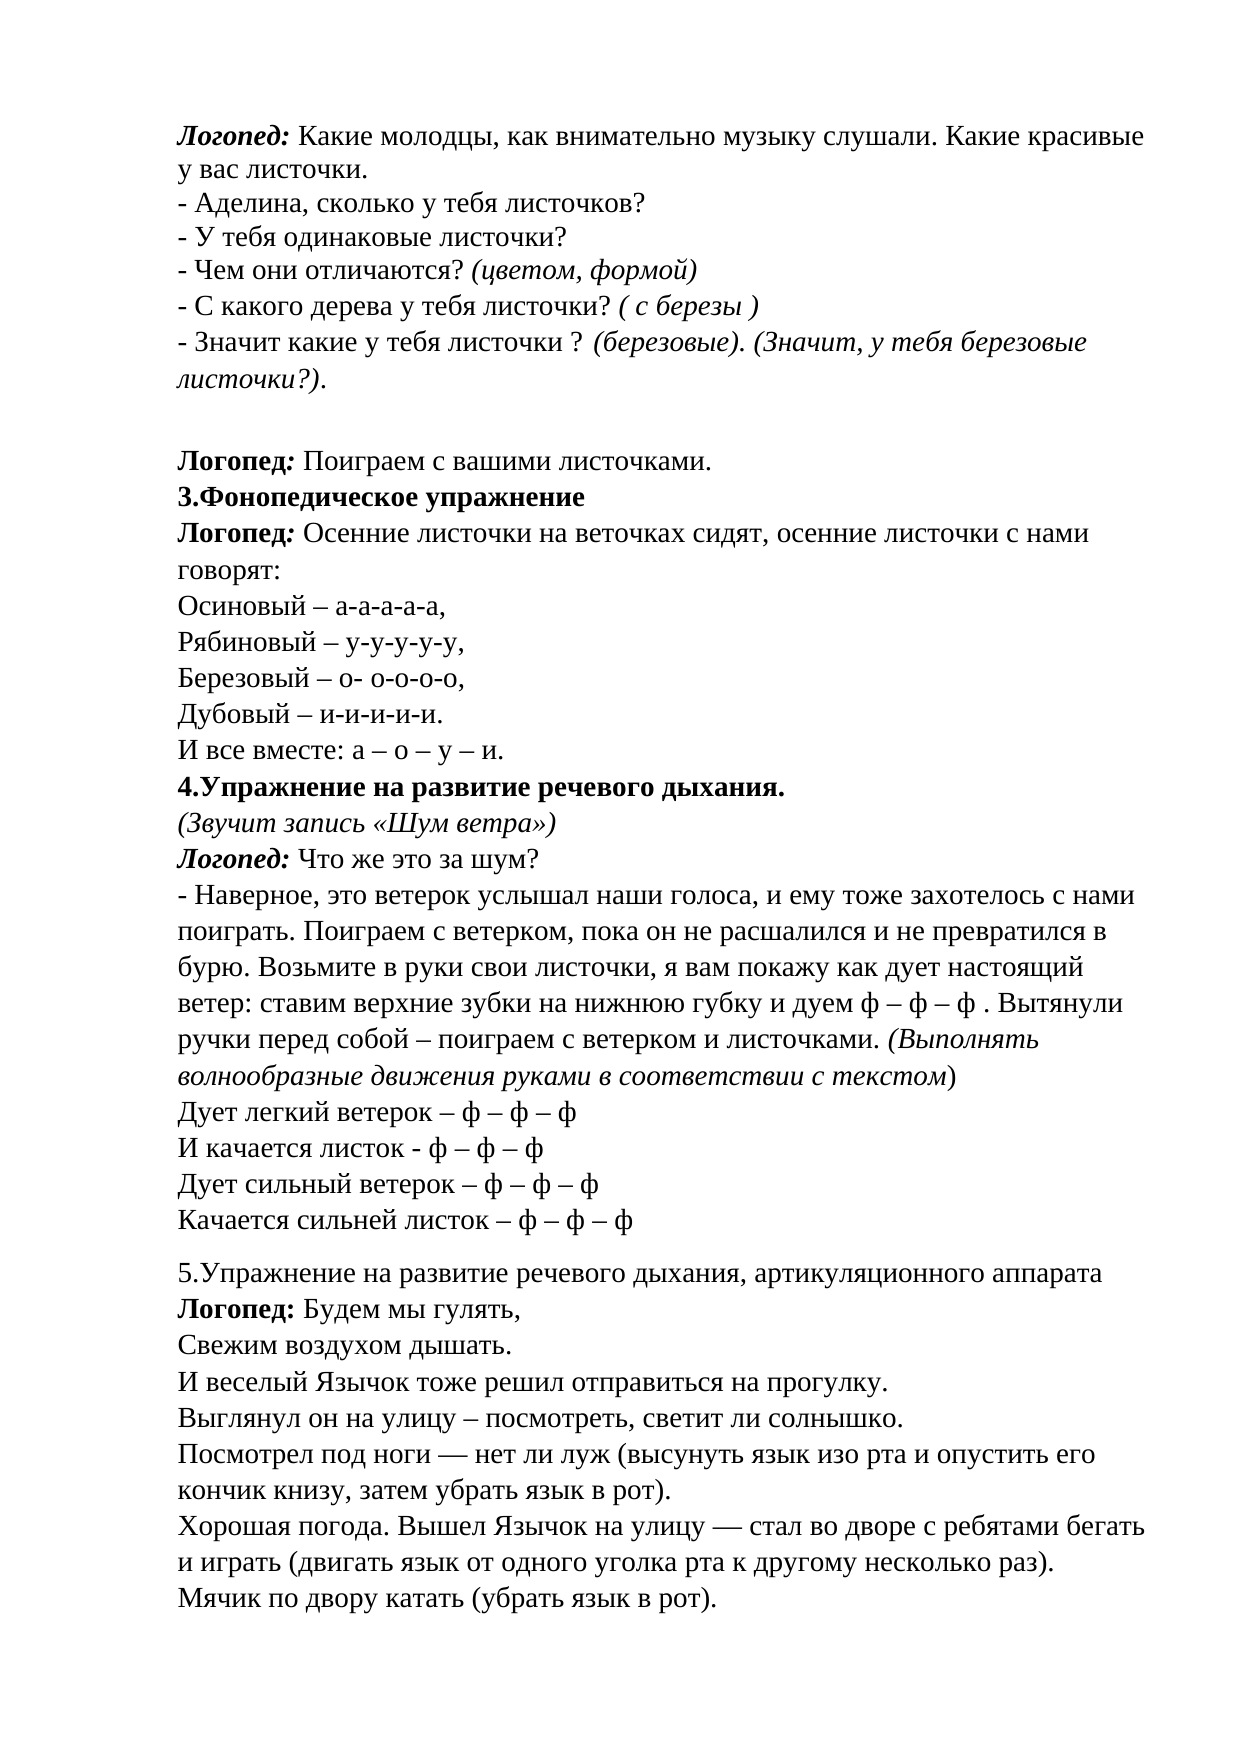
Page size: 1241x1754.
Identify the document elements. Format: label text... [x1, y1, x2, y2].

text - Чем они отличаются? (цветом, формой) - С какого дерева у тебя листочки? ( с березы ) - Значит какие у тебя листочки ? (березовые). (Значит, у тебя березовые листочки?). [177, 252, 1152, 424]
text Логопед: Поиграем с вашими листочками. 3.Фонопедическое упражнение Логопед: Осенние листочки на веточках сидят, осенние листочки с нами говорят: Осиновый – а-а-а-а-а, Рябиновый – у-у-у-у-у, Березовый – о- о-о-о-о, Дубовый – и-и-и-и-и. И все вместе: а – о – у – и. 4.Упражнение на развитие речевого дыхания. (Звучит запись «Шум ветра») Логопед: Что же это за шум? - Наверное, это ветерок услышал наши голоса, и ему тоже захотелось с нами поиграть. Поиграем с ветерком, пока он не расшалился и не превратился в бурю. Возьмите в руки свои листочки, я вам покажу как дует настоящий ветер: ставим верхние зубки на нижнюю губку и дуем ф – ф – ф . Вытянули ручки перед собой – поиграем с ветерком и листочками. (Выполнять волнообразные движения руками в соответствии с текстом) Дует легкий ветерок – ф – ф – ф И качается листок - ф – ф – ф Дует сильный ветерок – ф – ф – ф Качается сильней листок – ф – ф – ф [177, 443, 1152, 1236]
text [177, 1255, 1152, 1614]
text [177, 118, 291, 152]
